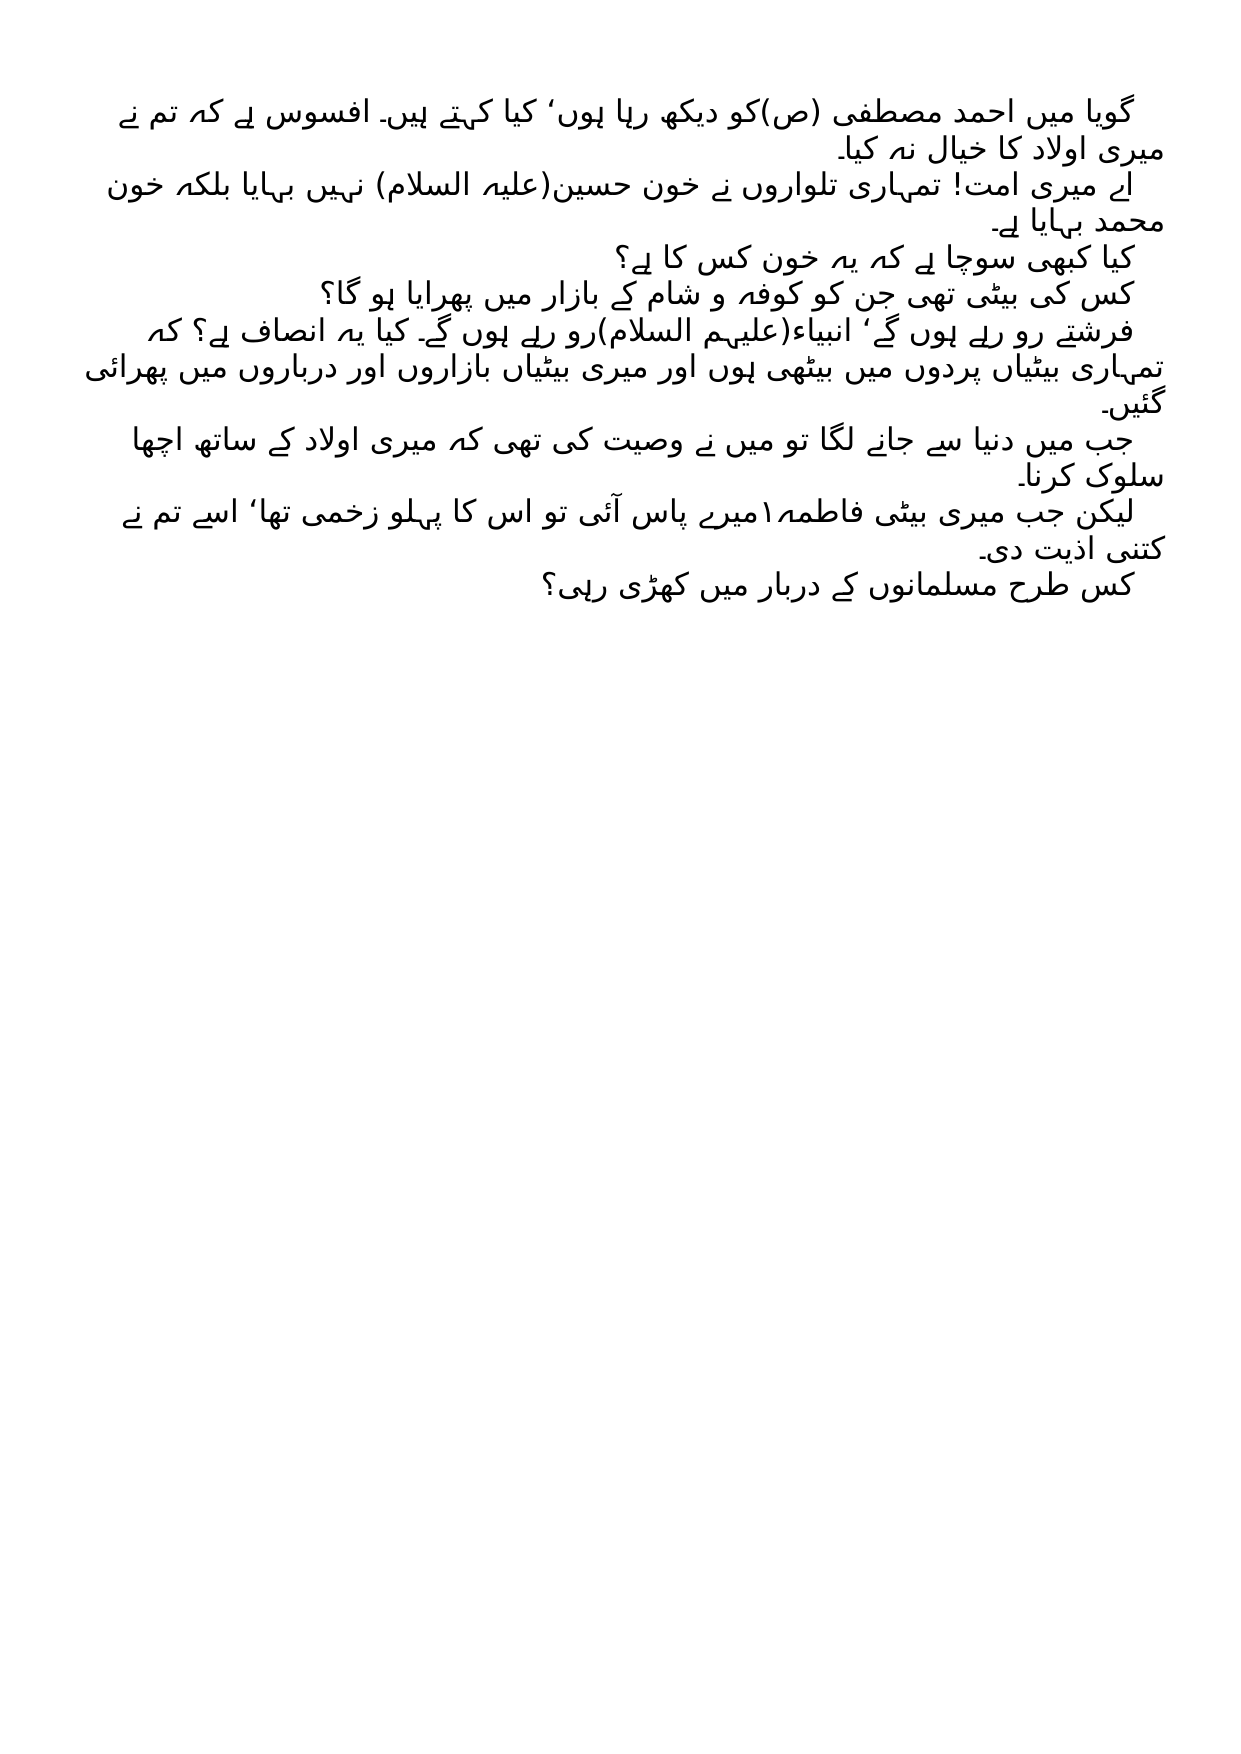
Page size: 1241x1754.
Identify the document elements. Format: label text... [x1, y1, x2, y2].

text کیا کبھی سوچا ہے کہ یہ خون کس کا ہے؟ [75, 239, 1165, 276]
text اے میری امت! تمہاری تلواروں نے خون حسین(علیہ السلام) نہیں بہایا بلکہ خون محمد بہایا ہے۔ [75, 166, 1165, 239]
text گویا میں احمد مصطفی (ص)کو دیکھ رہا ہوں‘ کیا کہتے ہیں۔ افسوس ہے کہ تم نے میری اولاد کا خیال نہ کیا۔ [75, 94, 1165, 166]
text کس طرح مسلمانوں کے دربار میں کھڑی رہی؟ [75, 566, 1165, 603]
text فرشتے رو رہے ہوں گے‘ انبیاء(علیہم السلام)رو رہے ہوں گے۔ کیا یہ انصاف ہے؟ کہ تمہاری بیٹیاں پردوں میں بیٹھی ہوں اور میری بیٹیاں بازاروں اور درباروں میں پھرائی گئیں۔ [75, 312, 1165, 421]
text لیکن جب میری بیٹی فاطمہ۱میرے پاس آئی تو اس کا پہلو زخمی تھا‘ اسے تم نے کتنی اذیت دی۔ [75, 494, 1165, 566]
text جب میں دنیا سے جانے لگا تو میں نے وصیت کی تھی کہ میری اولاد کے ساتھ اچھا سلوک کرنا۔ [75, 421, 1165, 494]
text کس کی بیٹی تھی جن کو کوفہ و شام کے بازار میں پھرایا ہو گا؟ [75, 276, 1165, 312]
